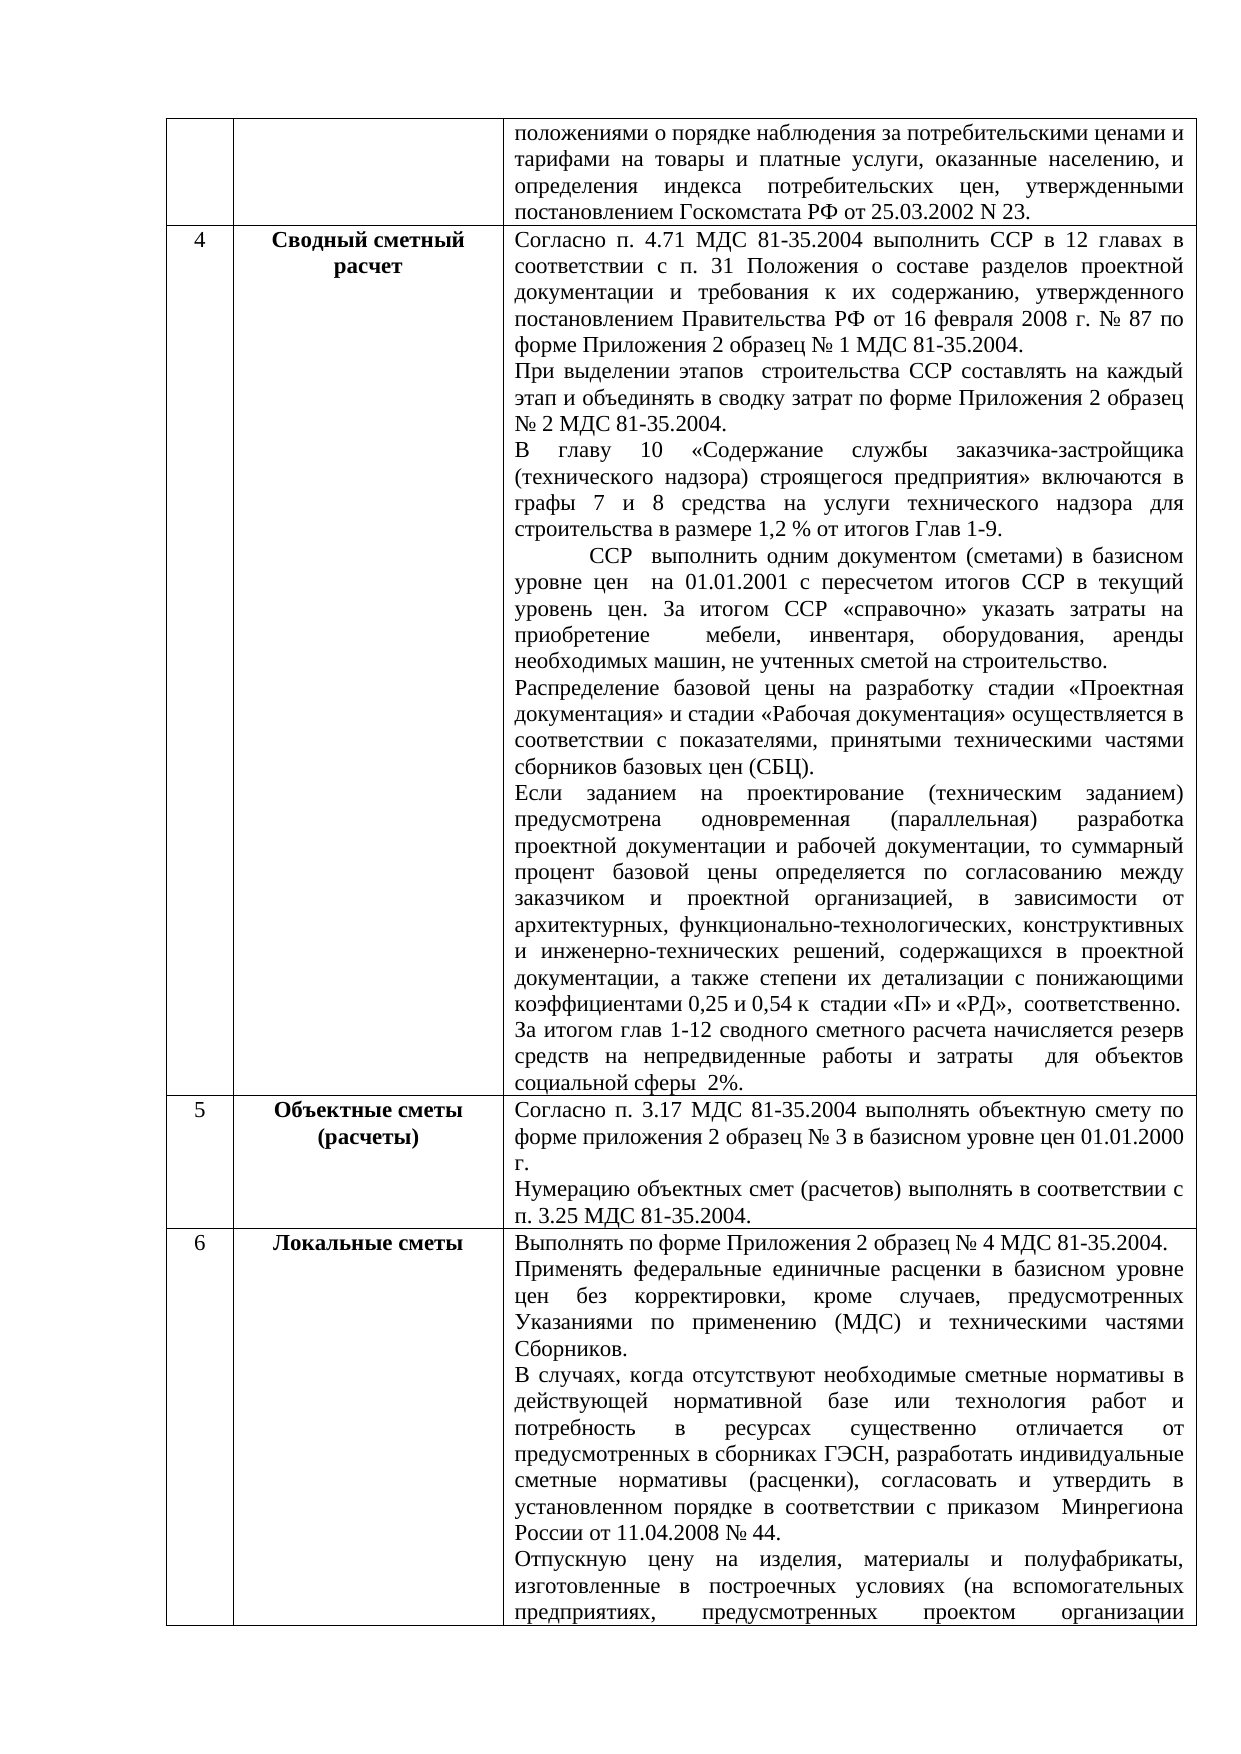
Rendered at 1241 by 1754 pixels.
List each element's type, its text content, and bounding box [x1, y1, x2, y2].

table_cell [504, 1229, 1196, 1624]
table_cell Согласно п. 3.17 МДС 81-35.2004 выполнять объектную смету по форме приложения 2 образец № 3 в базисном уровне цен 01.01.2000 г. Нумерацию объектных смет (расчетов) выполнять в соответствии с п. 3.25 МДС 81-35.2004. [504, 1096, 1196, 1228]
table_cell Согласно п. 4.71 МДС 81-35.2004 выполнить ССР в 12 главах в соответствии с п. 31 Положения о составе разделов проектной документации и требования к их содержанию, утвержденного постановлением Правительства РФ от 16 февраля 2008 г. № 87 по форме Приложения 2 образец № 1 МДС 81-35.2004. При выделении этапов строительства ССР составлять на каждый этап и объединять в сводку затрат по форме Приложения 2 образец № 2 МДС 81-35.2004. В главу 10 «Содержание службы заказчика-застройщика (технического надзора) строящегося предприятия» включаются в графы 7 и 8 средства на услуги технического надзора для строительства в размере 1,2 % от итогов Глав 1-9. ССР выполнить одним документом (сметами) в базисном уровне цен на 01.01.2001 с пересчетом итогов ССР в текущий уровень цен. За итогом ССР «справочно» указать затраты на приобретение мебели, инвентаря, оборудования, аренды необходимых машин, не учтенных сметой на строительство. Распределение базовой цены на разработку стадии «Проектная документация» и стадии «Рабочая документация» осуществляется в соответствии с показателями, принятыми техническими частями сборников базовых цен (СБЦ). Если заданием на проектирование (техническим заданием) предусмотрена одновременная (параллельная) разработка проектной документации и рабочей документации, то суммарный процент базовой цены определяется по согласованию между заказчиком и проектной организацией, в зависимости от архитектурных, функционально-технологических, конструктивных и инженерно-технических решений, содержащихся в проектной документации, а также степени их детализации с понижающими коэффициентами 0,25 и 0,54 к стадии «П» и «РД», соответственно. За итогом глав 1-12 сводного сметного расчета начисляется резерв средств на непредвиденные работы и затраты для объектов социальной сферы 2%. [504, 226, 1196, 1095]
table_cell Локальные сметы [234, 1229, 503, 1624]
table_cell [504, 119, 1196, 224]
table_cell 5 [167, 1096, 233, 1228]
table_cell Объектные сметы (расчеты) [234, 1096, 503, 1228]
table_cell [234, 119, 503, 224]
table_cell Сводный сметный расчет [234, 226, 503, 1095]
table_cell 6 [167, 1229, 233, 1624]
table_cell 4 [167, 226, 233, 1095]
table_cell 3 [167, 119, 233, 224]
